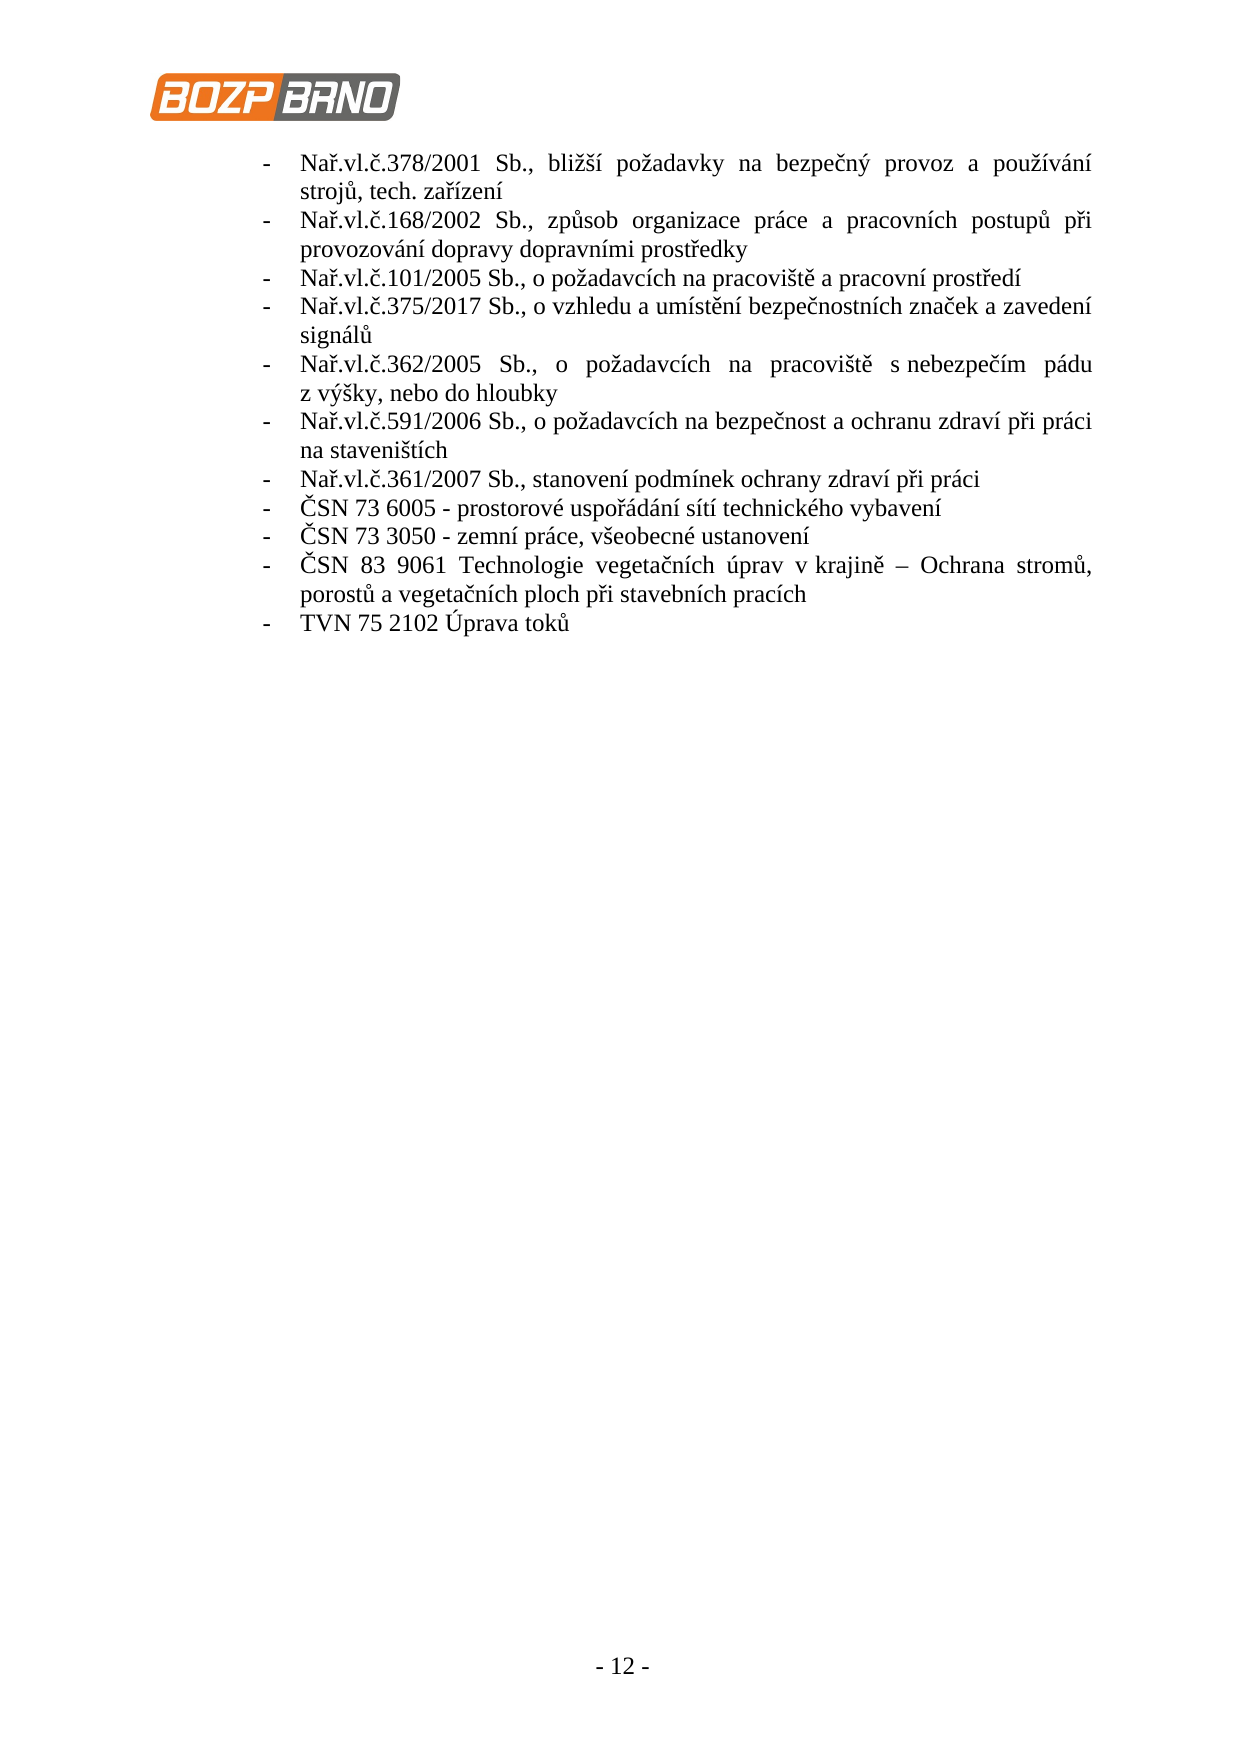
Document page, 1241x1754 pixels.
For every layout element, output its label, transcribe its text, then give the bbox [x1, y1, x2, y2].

list Nař.vl.č.591/2006 Sb., o požadavcích na bezpečnost a ochranu zdraví při práci na staveništích [262, 406, 1093, 464]
list ČSN 73 3050 - zemní práce, všeobecné ustanovení [262, 521, 1093, 550]
list Nař.vl.č.362/2005 Sb., o požadavcích na pracoviště s nebezpečím pádu z výšky, nebo do hloubky [262, 349, 1093, 406]
list Nař.vl.č.361/2007 Sb., stanovení podmínek ochrany zdraví při práci [262, 464, 1093, 493]
list Nař.vl.č.375/2017 Sb., o vzhledu a umístění bezpečnostních značek a zavedení signálů [262, 291, 1093, 349]
list TVN 75 2102 Úprava toků [262, 608, 1093, 636]
list Nař.vl.č.168/2002 Sb., způsob organizace práce a pracovních postupů při provozování dopravy dopravními prostředky [262, 205, 1093, 263]
picture [150, 73, 400, 121]
list Nař.vl.č.378/2001 Sb., bližší požadavky na bezpečný provoz a používání strojů, tech. zařízení [262, 148, 1093, 205]
list Nař.vl.č.101/2005 Sb., o požadavcích na pracoviště a pracovní prostředí [262, 263, 1093, 291]
list ČSN 83 9061 Technologie vegetačních úprav v krajině – Ochrana stromů, porostů a vegetačních ploch při stavebních pracích [262, 550, 1093, 608]
list ČSN 73 6005 - prostorové uspořádání sítí technického vybavení [262, 493, 1093, 521]
